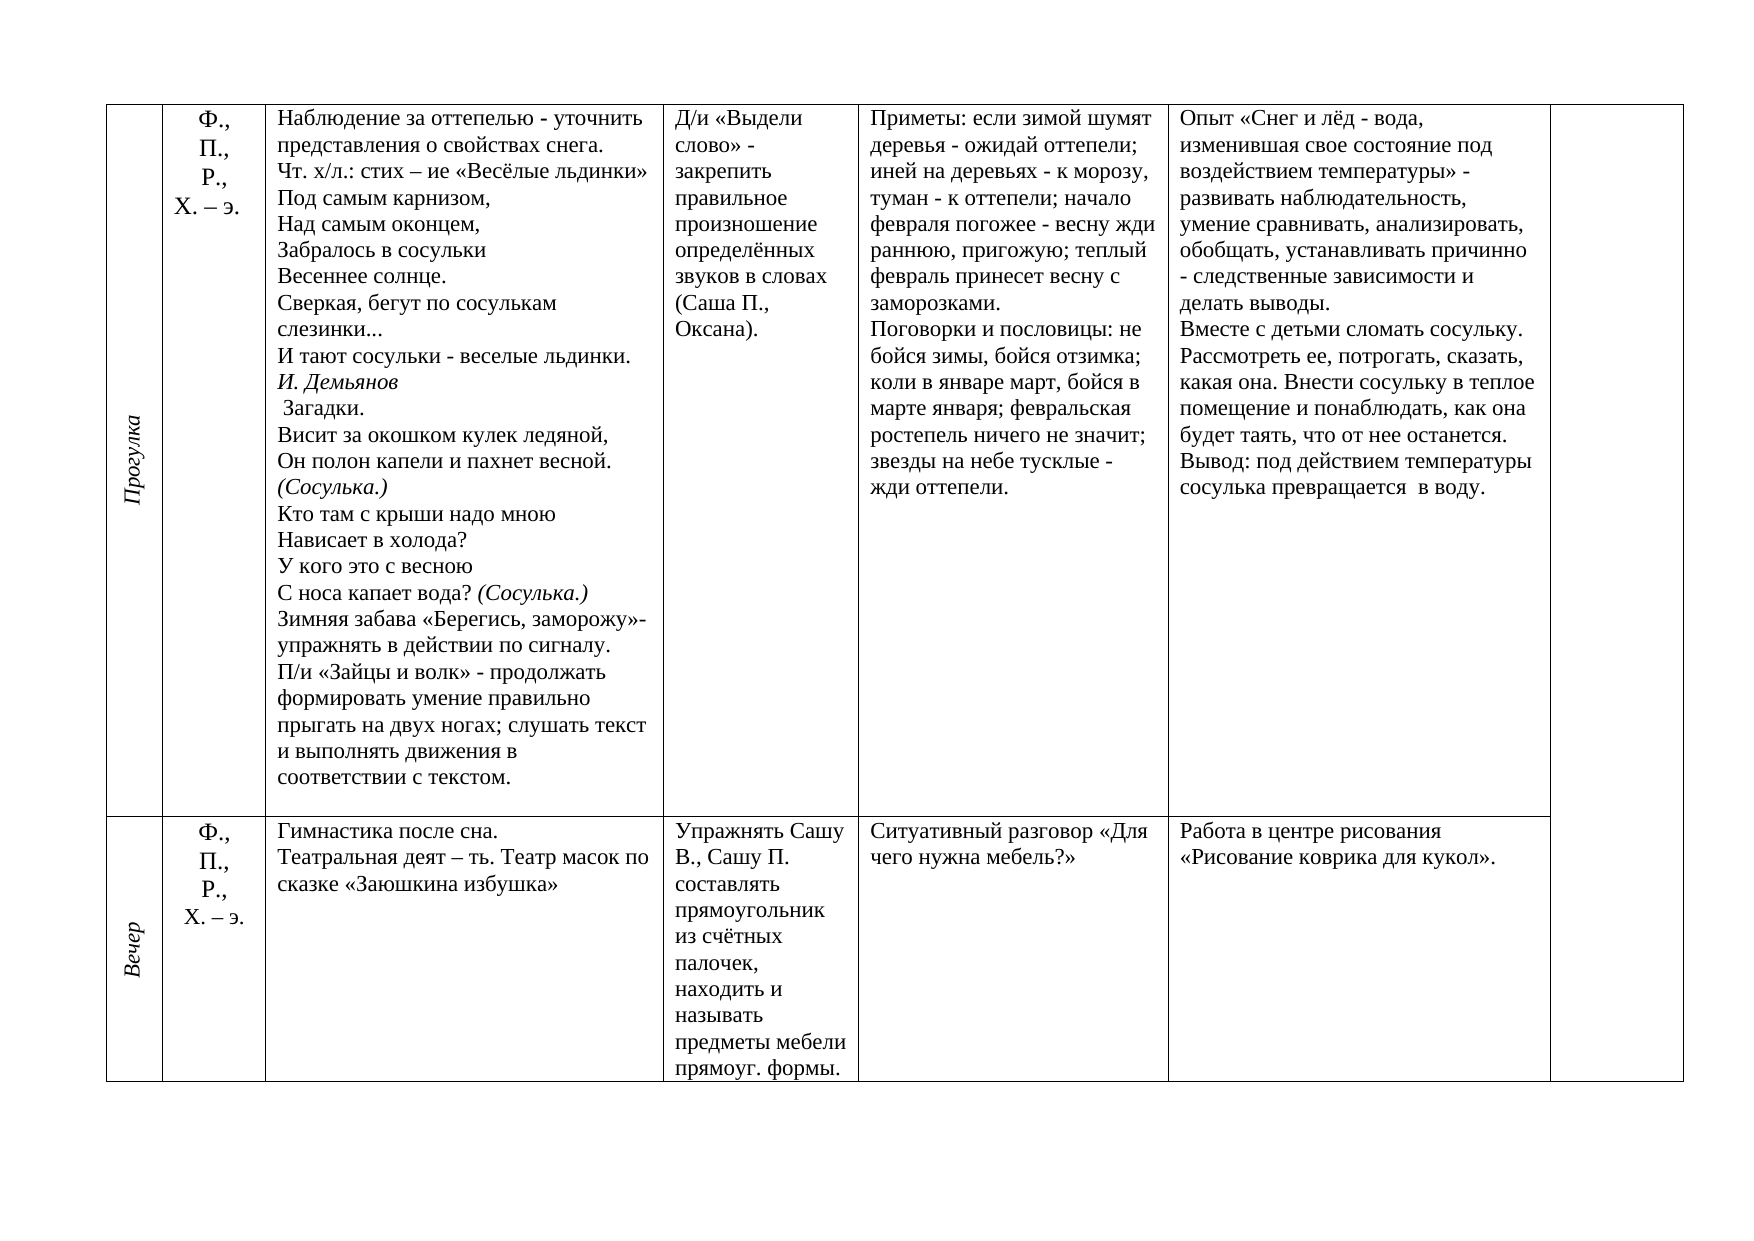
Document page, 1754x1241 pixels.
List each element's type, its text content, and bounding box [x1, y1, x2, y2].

table_cell Упражнять Сашу В., Сашу П. составлять прямоугольник из счётных палочек, находить и называть предметы мебели прямоуг. формы. [664, 817, 858, 1081]
table_cell Вечер [107, 817, 162, 1081]
table_cell Ф., П., Р., Х. – э. [163, 105, 265, 816]
table_cell Ситуативный разговор «Для чего нужна мебель?» [859, 817, 1168, 1081]
table_cell Гимнастика после сна. Театральная деят – ть. Театр масок по сказке «Заюшкина избушка» [266, 817, 663, 1081]
table_cell Приметы: если зимой шумят деревья - ожидай оттепели; иней на деревьях - к морозу, туман - к оттепели; начало февраля погожее - весну жди раннюю, пригожую; теплый февраль принесет весну с заморозками. Поговорки и пословицы: не бойся зимы, бойся отзимка; коли в январе март, бойся в марте января; февральская ростепель ничего не значит; звезды на небе тусклые - жди оттепели. [859, 105, 1168, 816]
table_cell Работа в центре рисования «Рисование коврика для кукол». [1169, 817, 1550, 1081]
table_cell Прогулка [107, 105, 162, 816]
table_cell Наблюдение за оттепелью - уточнить представления о свойствах снега. Чт. х/л.: стих – ие «Весёлые льдинки» Под самым карнизом, Над самым оконцем, Забралось в сосульки Весеннее солнце. Сверкая, бегут по сосулькам слезинки... И тают сосульки - веселые льдинки. И. Демьянов Загадки. Висит за окошком кулек ледяной, Он полон капели и пахнет весной. (Сосулька.) Кто там с крыши надо мною Нависает в холода? У кого это с весною С носа капает вода? (Сосулька.) Зимняя забава «Берегись, заморожу»- упражнять в действии по сигналу. П/и «Зайцы и волк» - продолжать формировать умение правильно прыгать на двух ногах; слушать текст и выполнять движения в соответствии с текстом. [266, 105, 663, 816]
table_cell Опыт «Снег и лёд - вода, изменившая свое состояние под воздействием температуры» - развивать наблюдательность, умение сравнивать, анализировать, обобщать, устанавливать причинно - следственные зависимости и делать выводы. Вместе с детьми сломать сосульку. Рассмотреть ее, потрогать, сказать, какая она. Внести сосульку в теплое помещение и понаблюдать, как она будет таять, что от нее останется. Вывод: под действием температуры сосулька превращается в воду. [1169, 105, 1550, 816]
table_cell [1551, 105, 1683, 1081]
table_cell Ф., П., Р., Х. – э. [163, 817, 265, 1081]
table_cell Д/и «Выдели слово» - закрепить правильное произношение определённых звуков в словах (Саша П., Оксана). [664, 105, 858, 816]
